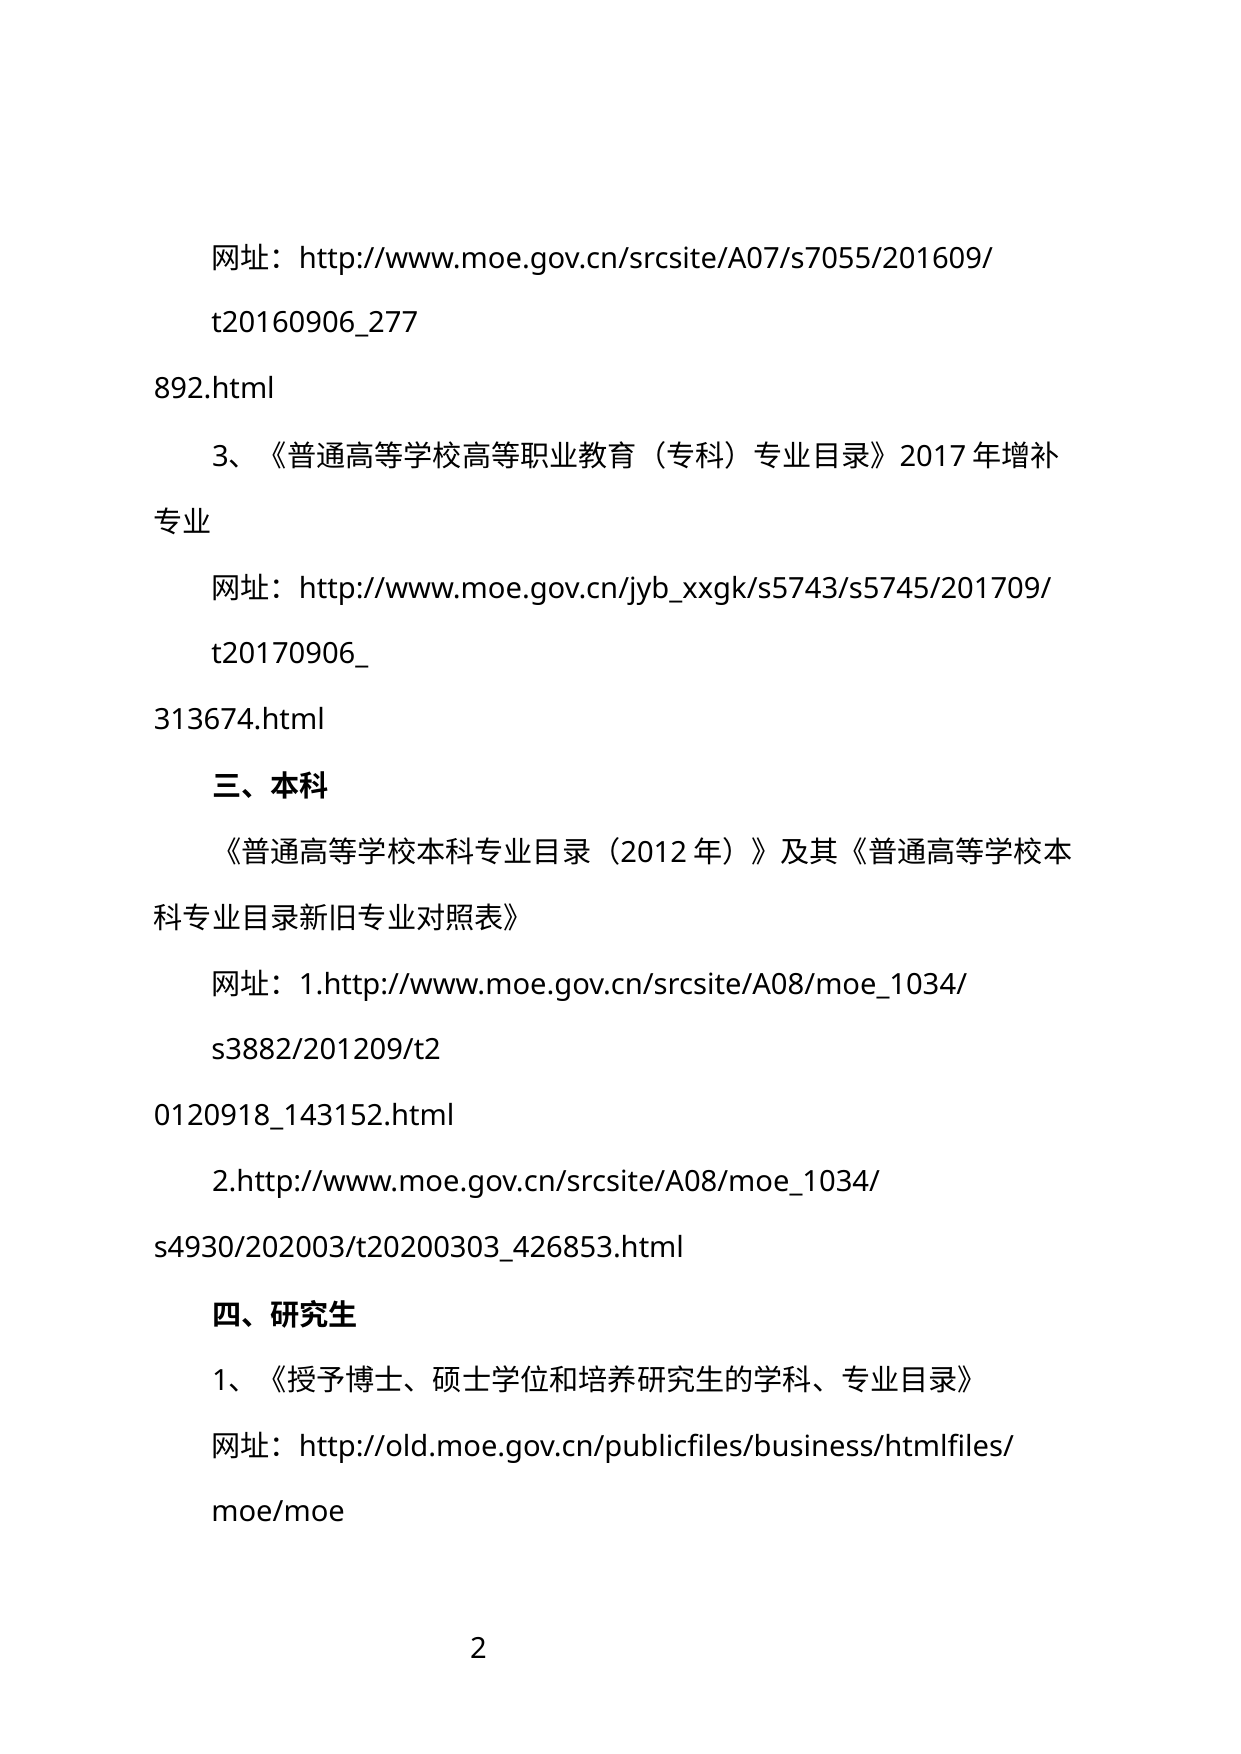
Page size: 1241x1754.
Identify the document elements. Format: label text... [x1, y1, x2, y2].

text 1、《授予博士、硕士学位和培养研究生的学科、专业目录》 [153, 1345, 1087, 1411]
text 网址：1.http://www.moe.gov.cn/srcsite/A08/moe_1034/s3882/201209/t2 [211, 949, 1087, 1081]
text 2.http://www.moe.gov.cn/srcsite/A08/moe_1034/s4930/202003/t20200303_426853.html [153, 1147, 1087, 1279]
text 892.html [153, 354, 1087, 421]
text 313674.html [153, 685, 1087, 751]
text 四、研究生 [153, 1279, 1087, 1345]
text 网址：http://www.moe.gov.cn/srcsite/A07/s7055/201609/t20160906_277 [211, 222, 1087, 354]
text 网址：http://www.moe.gov.cn/jyb_xxgk/s5743/s5745/201709/t20170906_ [211, 553, 1087, 685]
text 0120918_143152.html [153, 1081, 1087, 1147]
text 网址：http://old.moe.gov.cn/publicfiles/business/htmlfiles/moe/moe [211, 1411, 1087, 1543]
text 三、本科 [153, 751, 1087, 817]
text 3、《普通高等学校高等职业教育（专科）专业目录》2017年增补专业 [153, 421, 1087, 553]
text 《普通高等学校本科专业目录（2012年）》及其《普通高等学校本科专业目录新旧专业对照表》 [153, 817, 1087, 949]
